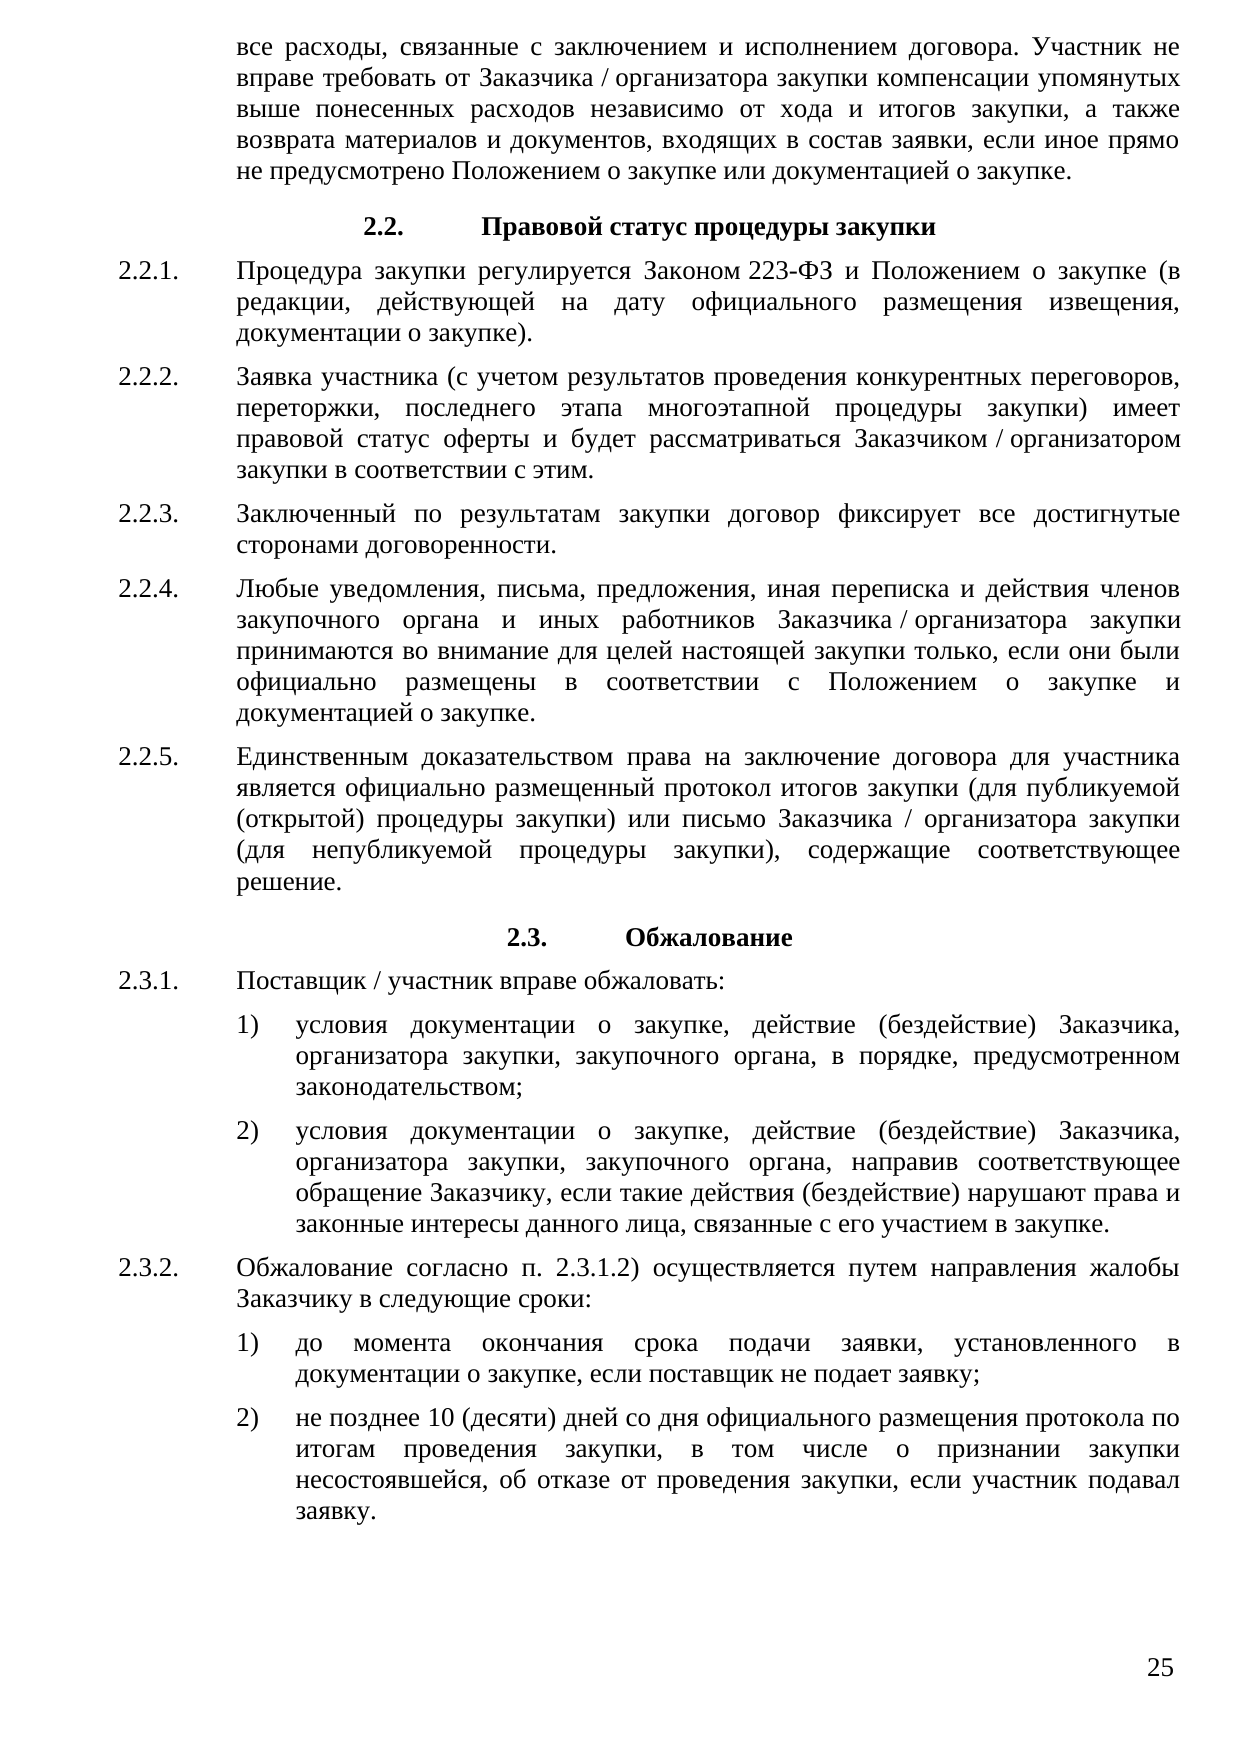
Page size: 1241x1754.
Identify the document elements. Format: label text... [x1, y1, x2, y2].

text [118, 29, 1181, 185]
text Любые уведомления, письма, предложения, иная переписка и действия членов закупочного органа и иных работников Заказчика / организатора закупки принимаются во внимание для целей настоящей закупки только, если они были официально размещены в соответствии с Положением о закупке и документацией о закупке. [118, 572, 1181, 727]
text условия документации о закупке, действие (бездействие) Заказчика, организатора закупки, закупочного органа, направив соответствующее обращение Заказчику, если такие действия (бездействие) нарушают права и законные интересы данного лица, связанные с его участием в закупке. [236, 1114, 1181, 1238]
text Правовой статус процедуры закупки [118, 210, 1181, 241]
text Обжалование [118, 921, 1181, 952]
text Обжалование согласно п. 2.3.1.2) осуществляется путем направления жалобы Заказчику в следующие сроки: [118, 1251, 1181, 1313]
text до момента окончания срока подачи заявки, установленного в документации о закупке, если поставщик не подает заявку; [236, 1326, 1181, 1388]
text Заключенный по результатам закупки договор фиксирует все достигнутые сторонами договоренности. [118, 497, 1181, 559]
text Процедура закупки регулируется Законом 223-ФЗ и Положением о закупке (в редакции, действующей на дату официального размещения извещения, документации о закупке). [118, 254, 1181, 347]
text не позднее 10 (десяти) дней со дня официального размещения протокола по итогам проведения закупки, в том числе о признании закупки несостоявшейся, об отказе от проведения закупки, если участник подавал заявку. [236, 1401, 1181, 1525]
text условия документации о закупке, действие (бездействие) Заказчика, организатора закупки, закупочного органа, в порядке, предусмотренном законодательством; [236, 1008, 1181, 1101]
text Единственным доказательством права на заключение договора для участника является официально размещенный протокол итогов закупки (для публикуемой (открытой) процедуры закупки) или письмо Заказчика / организатора закупки (для непубликуемой процедуры закупки), содержащие соответствующее решение. [118, 740, 1181, 896]
text Поставщик / участник вправе обжаловать: [118, 964, 1181, 996]
text Заявка участника (с учетом результатов проведения конкурентных переговоров, переторжки, последнего этапа многоэтапной процедуры закупки) имеет правовой статус оферты и будет рассматриваться Заказчиком / организатором закупки в соответствии с этим. [118, 360, 1181, 484]
